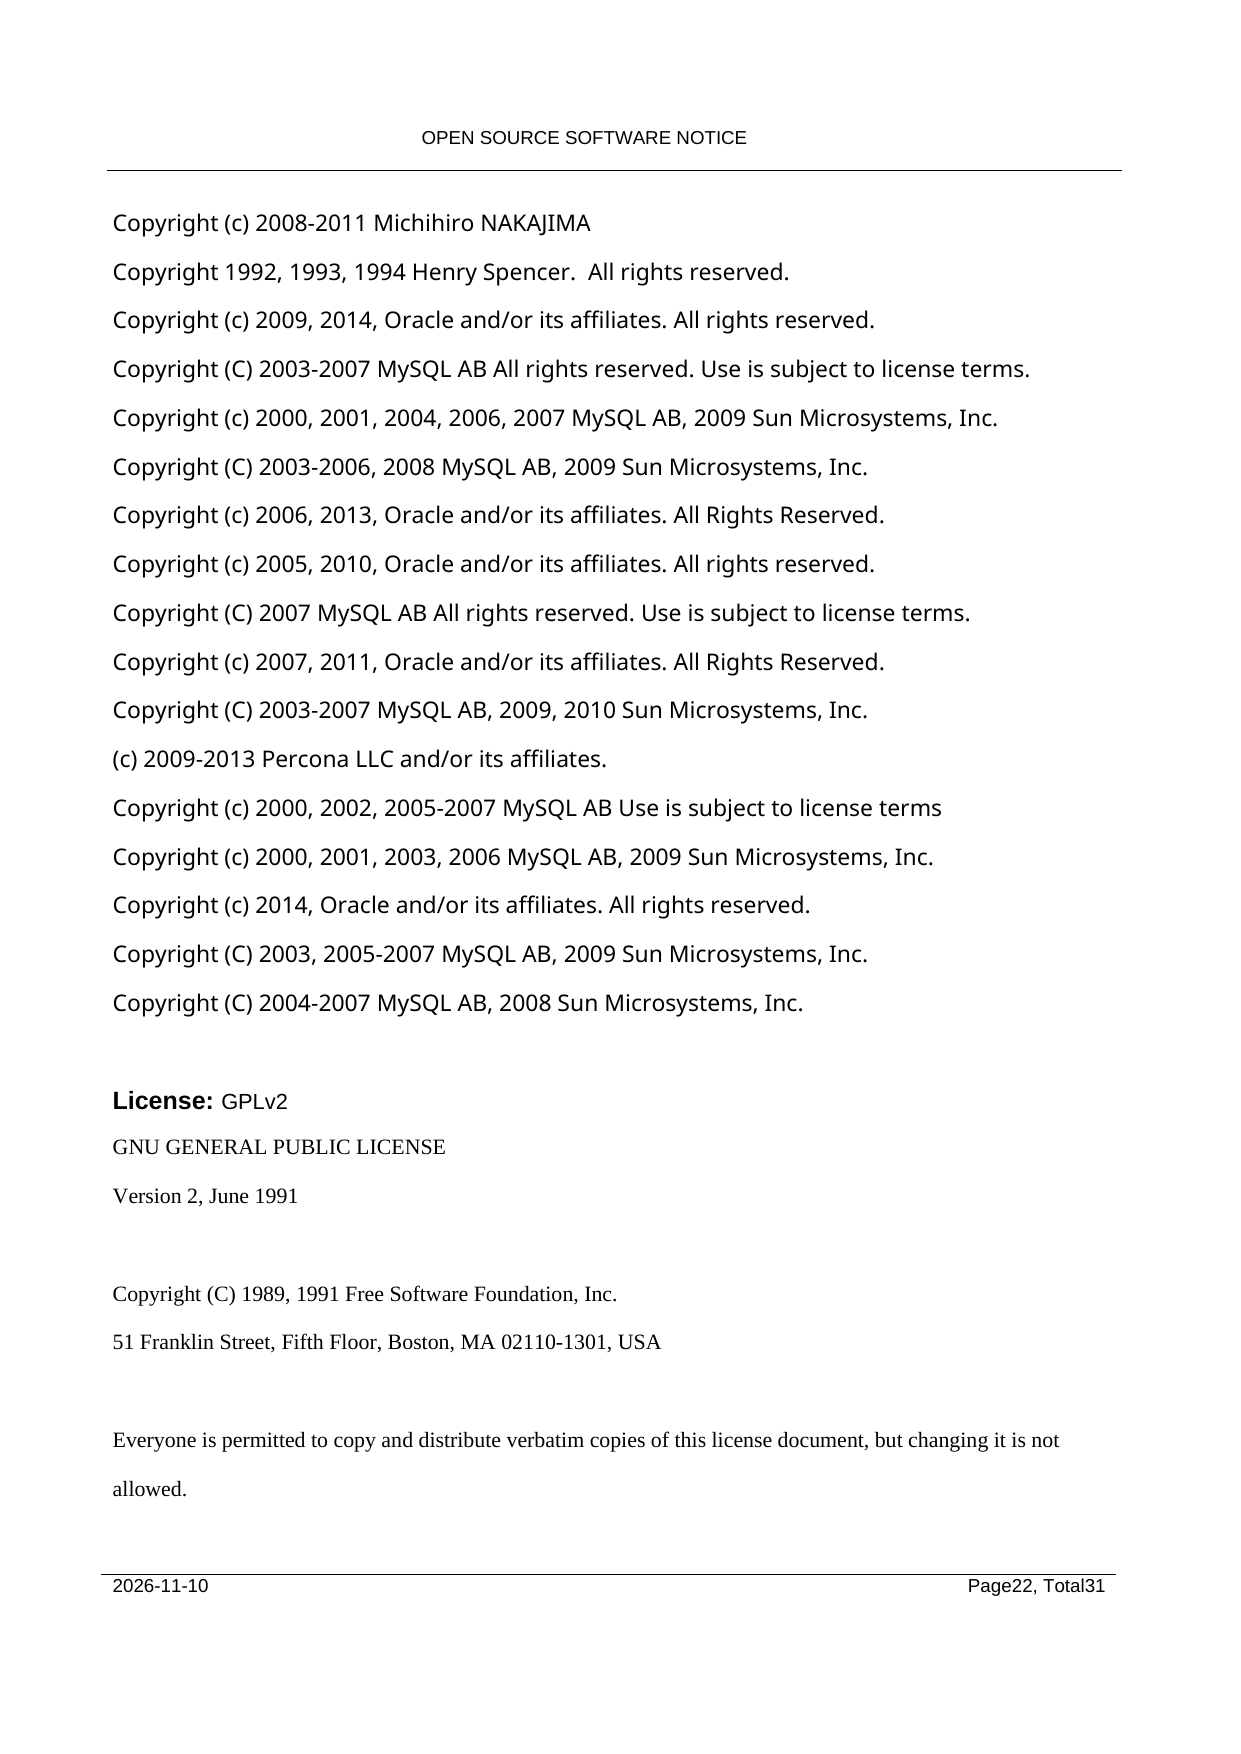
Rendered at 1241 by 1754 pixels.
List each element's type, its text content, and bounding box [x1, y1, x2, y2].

text License: GPLv2 [112, 1084, 1128, 1116]
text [112, 1131, 1128, 1504]
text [112, 206, 1128, 1068]
